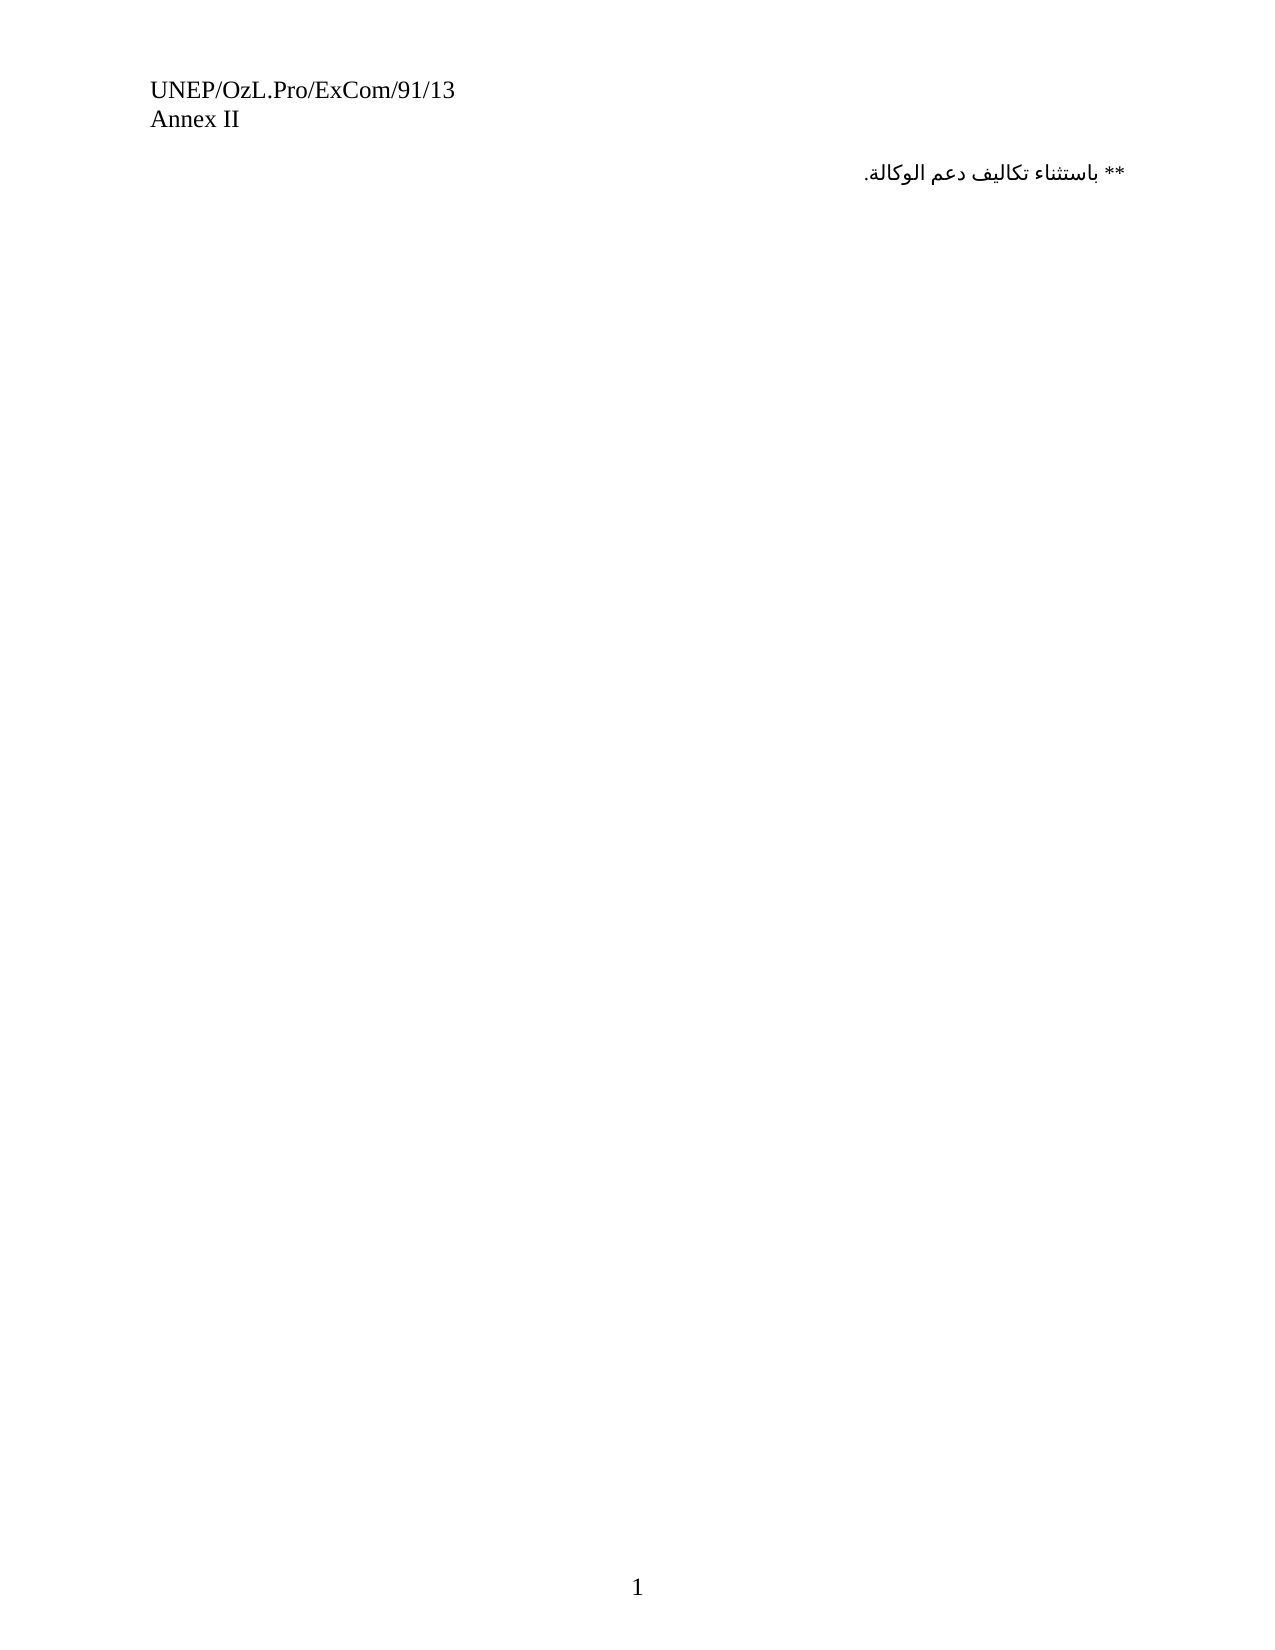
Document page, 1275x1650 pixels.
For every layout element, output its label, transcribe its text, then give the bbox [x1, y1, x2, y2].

text ** باستثناء تكاليف دعم الوكالة. [150, 161, 1125, 185]
